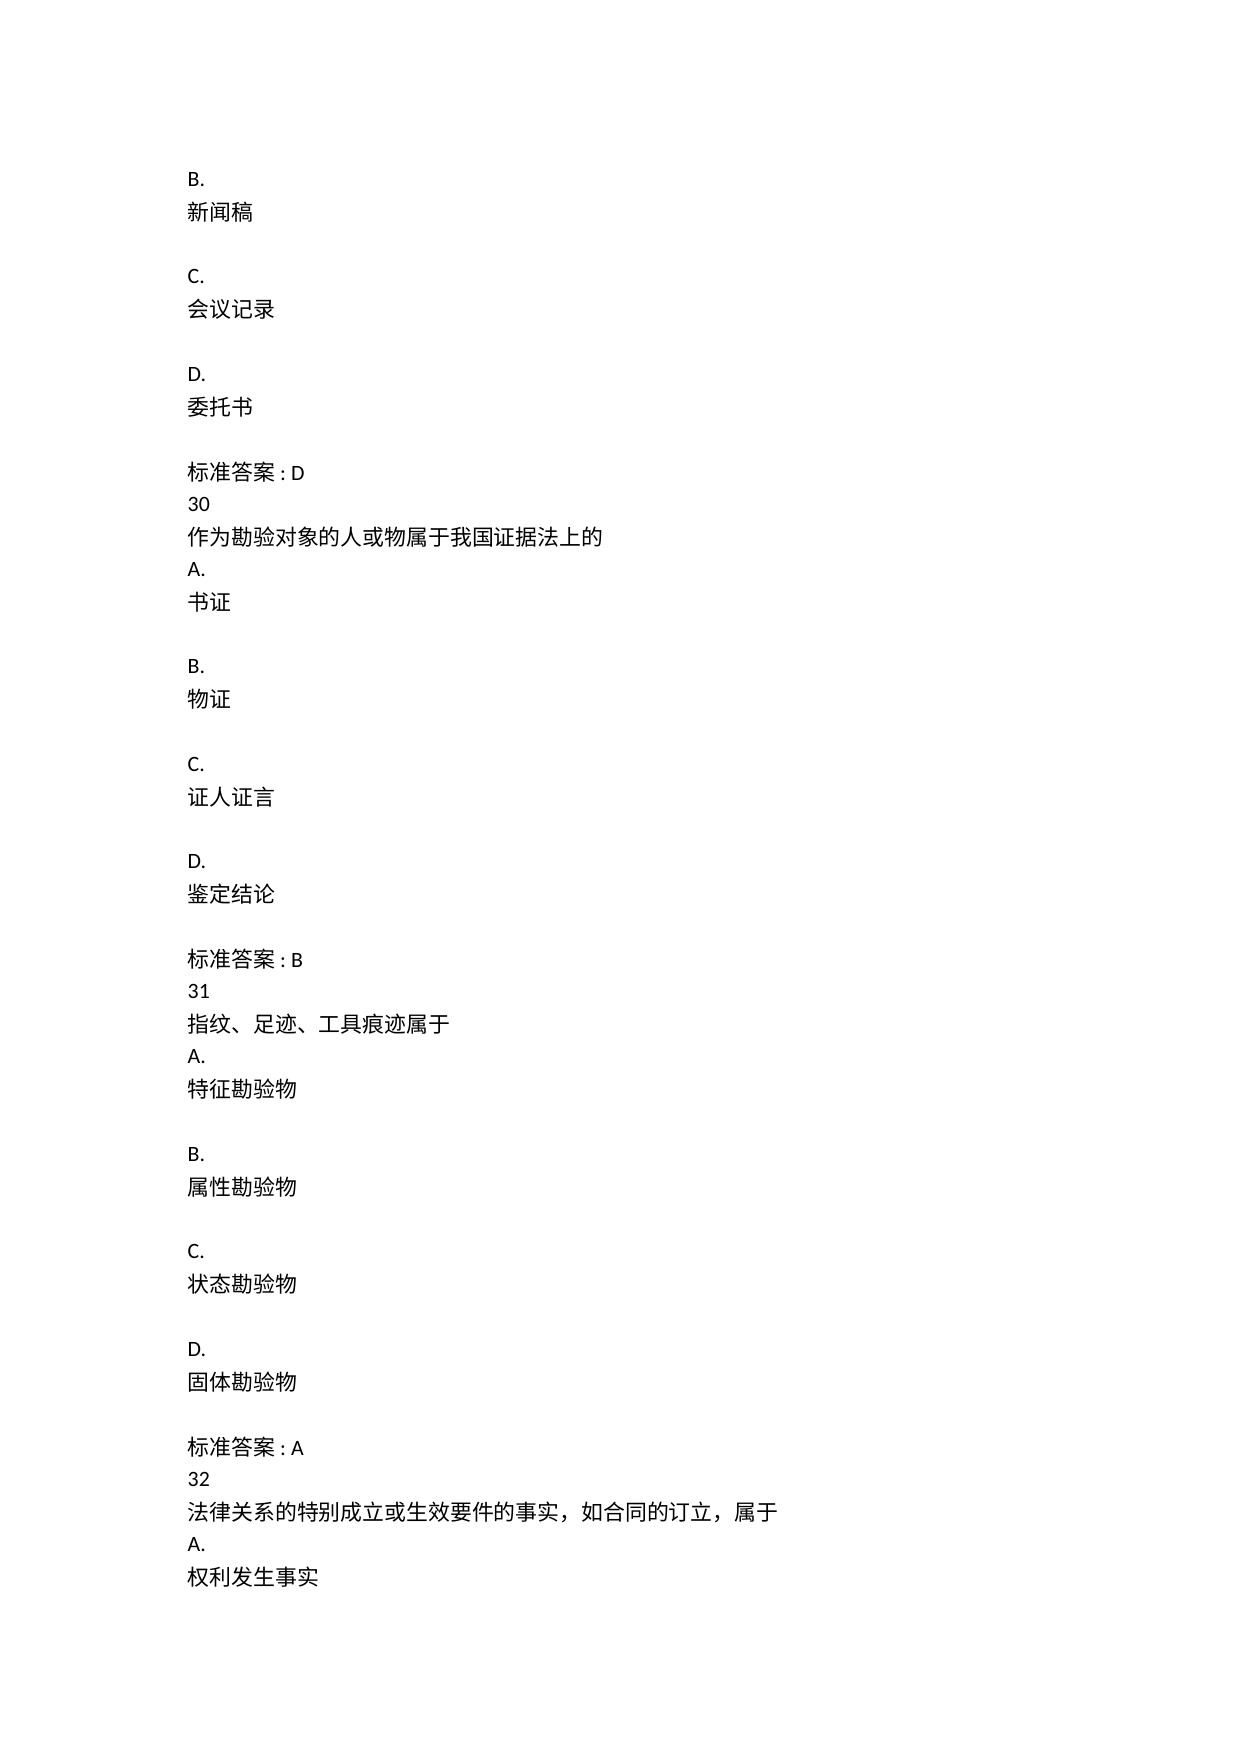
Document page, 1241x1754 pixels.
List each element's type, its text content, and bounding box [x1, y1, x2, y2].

text 32 [187, 1462, 1053, 1494]
text 指纹、足迹、工具痕迹属于 [187, 1007, 1053, 1039]
text B. [187, 1137, 1053, 1169]
text D. [187, 357, 1053, 389]
text 鉴定结论 [187, 877, 1053, 909]
text 30 [187, 487, 1053, 519]
text C. [187, 259, 1053, 292]
text B. [187, 649, 1053, 682]
text 法律关系的特别成立或生效要件的事实，如合同的订立，属于 [187, 1494, 1053, 1527]
text A. [187, 552, 1053, 584]
text 标准答案 : A [187, 1429, 1053, 1462]
text 属性勘验物 [187, 1169, 1053, 1202]
text 证人证言 [187, 779, 1053, 812]
text 特征勘验物 [187, 1072, 1053, 1104]
text 委托书 [187, 389, 1053, 422]
text C. [187, 1234, 1053, 1267]
text 权利发生事实 [187, 1559, 1053, 1592]
text 31 [187, 974, 1053, 1007]
text 状态勘验物 [187, 1267, 1053, 1299]
text C. [187, 747, 1053, 779]
text 会议记录 [187, 292, 1053, 324]
text 标准答案 : D [187, 454, 1053, 487]
text A. [187, 1527, 1053, 1559]
text B. [187, 162, 1053, 194]
text A. [187, 1039, 1053, 1072]
text 书证 [187, 584, 1053, 617]
text D. [187, 1332, 1053, 1364]
text 物证 [187, 682, 1053, 714]
text 新闻稿 [187, 194, 1053, 227]
text D. [187, 844, 1053, 877]
text 作为勘验对象的人或物属于我国证据法上的 [187, 519, 1053, 552]
text 固体勘验物 [187, 1364, 1053, 1397]
text 标准答案 : B [187, 942, 1053, 974]
